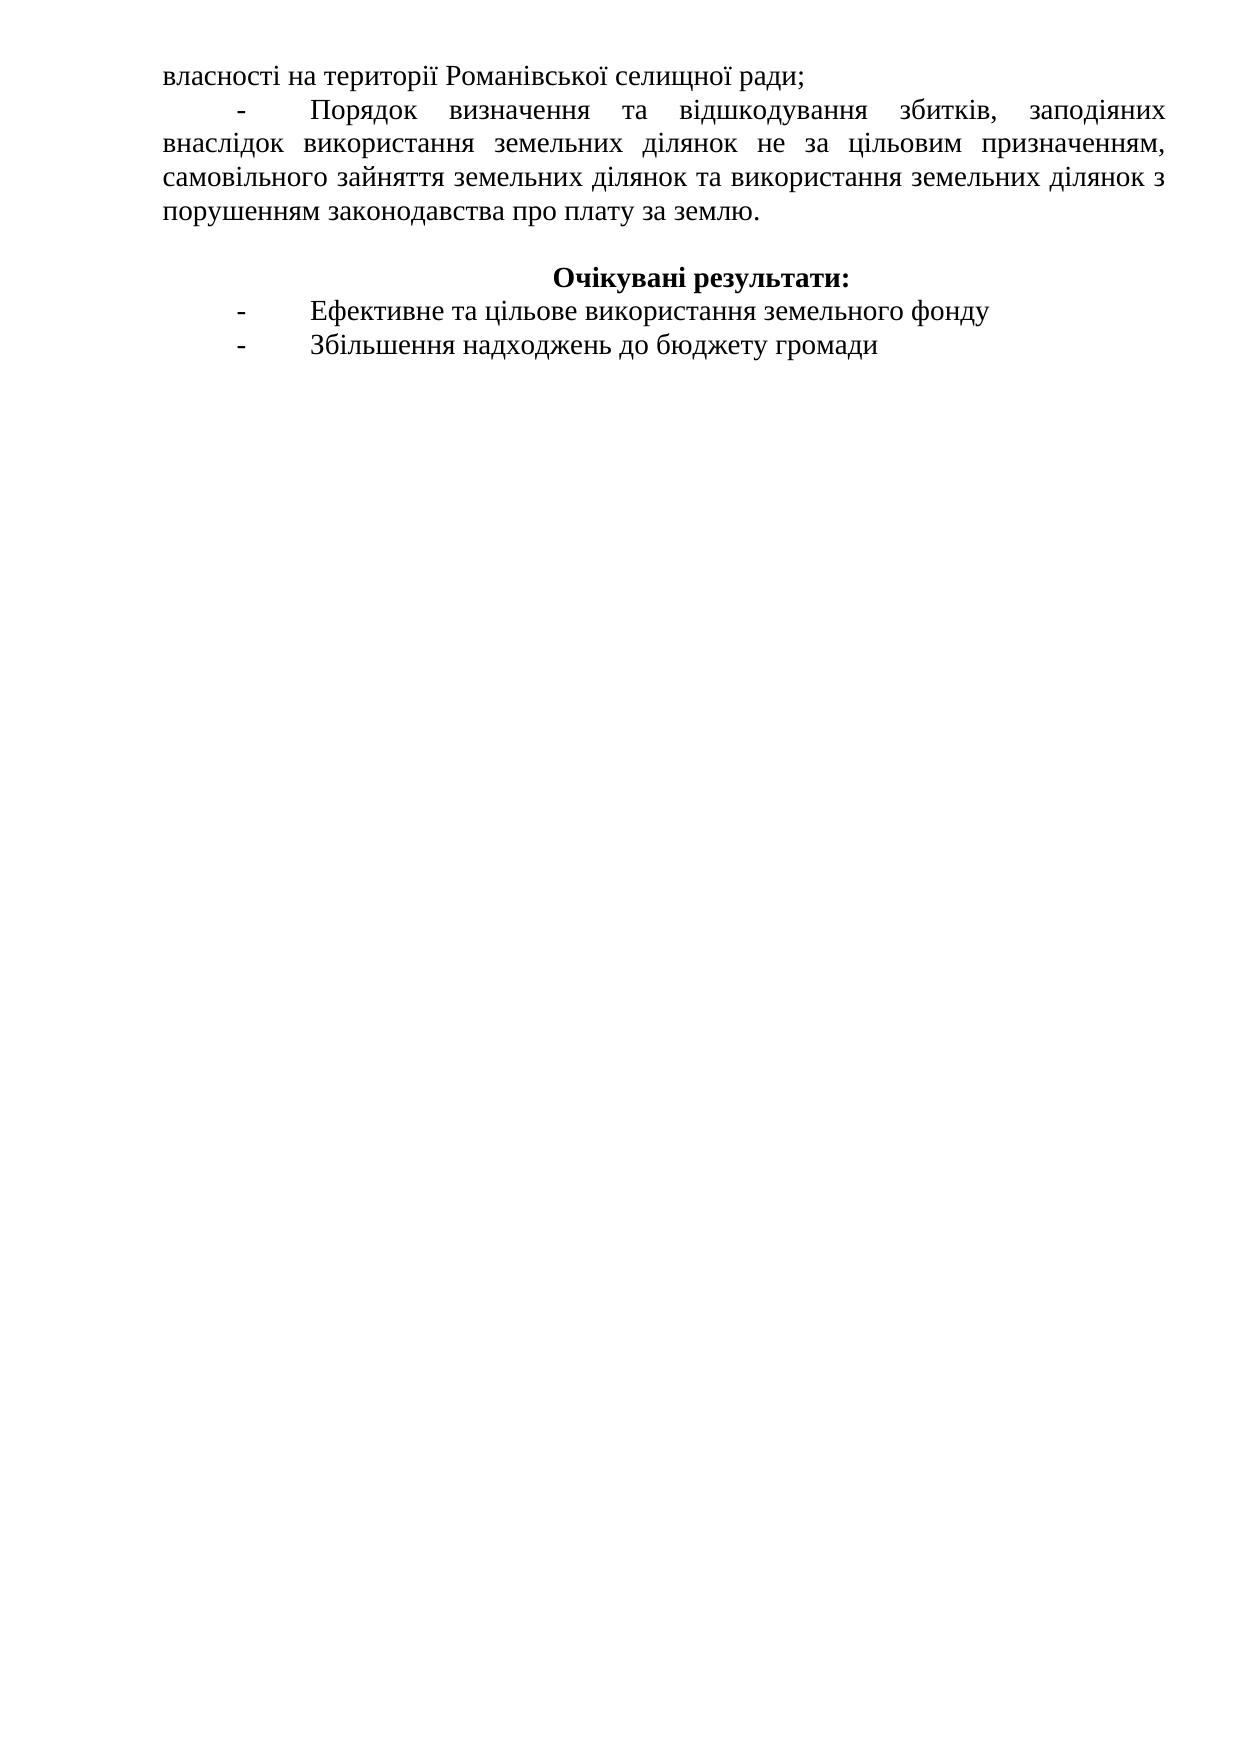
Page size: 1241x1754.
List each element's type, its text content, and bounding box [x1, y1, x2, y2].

list Ефективне та цільове використання земельного фонду [162, 294, 1167, 327]
text Очікувані результати: [236, 260, 1167, 294]
list Збільшення надходжень до бюджету громади [236, 327, 1167, 361]
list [162, 59, 1167, 93]
list Порядок визначення та відшкодування збитків, заподіяних внаслідок використання земельних ділянок не за цільовим призначенням, самовільного зайняття земельних ділянок та використання земельних ділянок з порушенням законодавства про плату за землю. [162, 93, 1167, 227]
